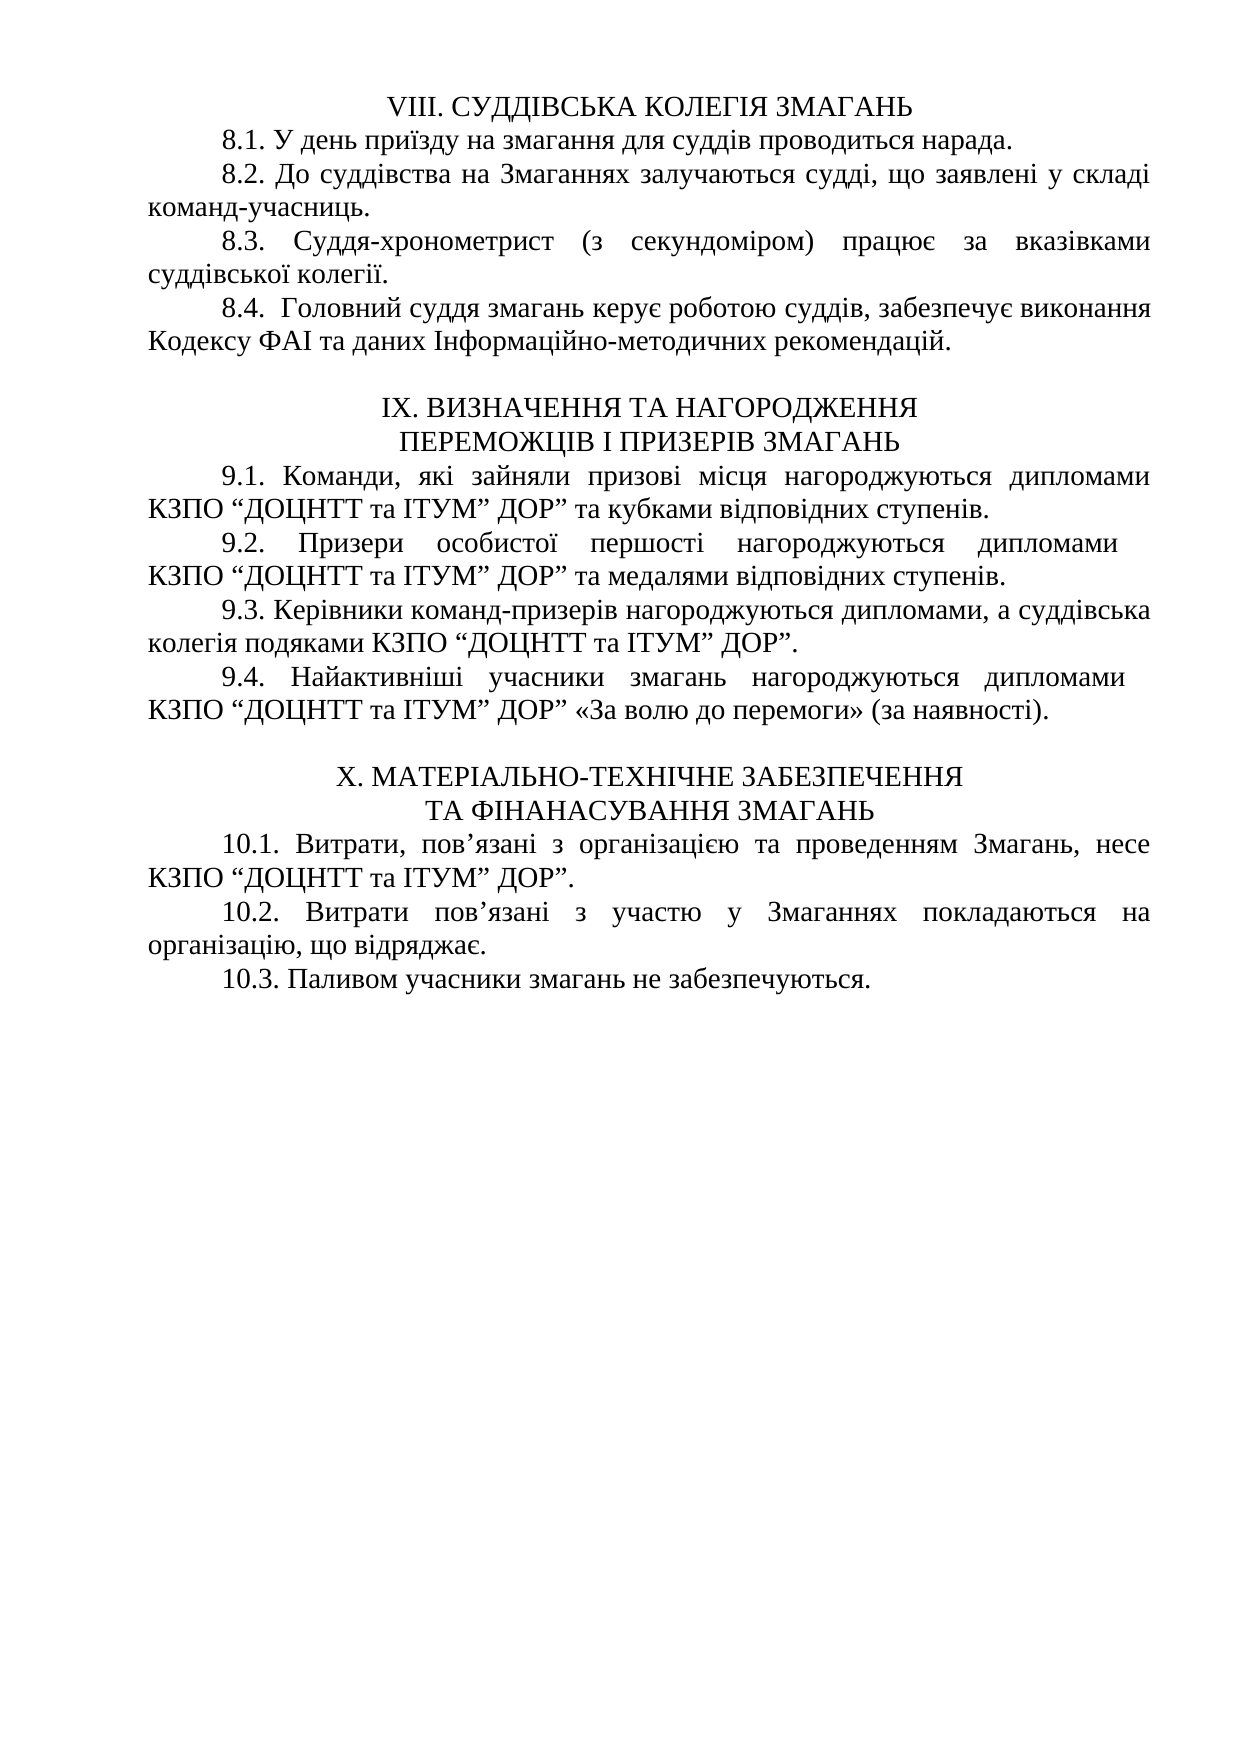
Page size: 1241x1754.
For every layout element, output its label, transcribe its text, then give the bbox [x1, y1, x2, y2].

text 8.1. У день приїзду на змагання для суддів проводиться нарада. [148, 122, 1152, 156]
text 9.2. Призери особистої першості нагороджуються дипломами КЗПО “ДОЦНТТ та ІТУМ” ДОР” та медалями відповідних ступенів. [148, 525, 1152, 592]
text 10.3. Паливом учасники змагань не забезпечуються. [148, 961, 1152, 994]
text ТА ФІНАНАСУВАННЯ ЗМАГАНЬ [194, 793, 1105, 827]
text 10.1. Витрати, пов’язані з організацією та проведенням Змагань, несе КЗПО “ДОЦНТТ та ІТУМ” ДОР”. [148, 827, 1152, 894]
text 9.1. Команди, які зайняли призові місця нагороджуються дипломами КЗПО “ДОЦНТТ та ІТУМ” ДОР” та кубками відповідних ступенів. [148, 458, 1152, 525]
text 9.3. Керівники команд-призерів нагороджуються дипломами, а суддівська колегія подяками КЗПО “ДОЦНТТ та ІТУМ” ДОР”. [148, 592, 1152, 659]
text ІХ. ВИЗНАЧЕННЯ ТА НАГОРОДЖЕННЯ [148, 391, 1152, 424]
text 8.2. До суддівства на Змаганнях залучаються судді, що заявлені у складі команд-учасниць. [148, 156, 1152, 223]
text 8.4. Головний суддя змагань керує роботою суддів, забезпечує виконання Кодексу ФАІ та даних Інформаційно-методичних рекомендацій. [148, 290, 1152, 357]
text Х. МАТЕРІАЛЬНО-ТЕХНІЧНЕ ЗАБЕЗПЕЧЕННЯ [194, 759, 1105, 793]
text 8.3. Суддя-хронометрист (з секундоміром) працює за вказівками суддівської колегії. [148, 223, 1152, 290]
text VІІІ. СУДДІВСЬКА КОЛЕГІЯ ЗМАГАНЬ [148, 89, 1152, 122]
text ПЕРЕМОЖЦІВ І ПРИЗЕРІВ ЗМАГАНЬ [148, 424, 1152, 458]
text 9.4. Найактивніші учасники змагань нагороджуються дипломами КЗПО “ДОЦНТТ та ІТУМ” ДОР” «За волю до перемоги» (за наявності). [148, 659, 1152, 726]
text 10.2. Витрати пов’язані з участю у Змаганнях покладаються на організацію, що відряджає. [148, 894, 1152, 961]
